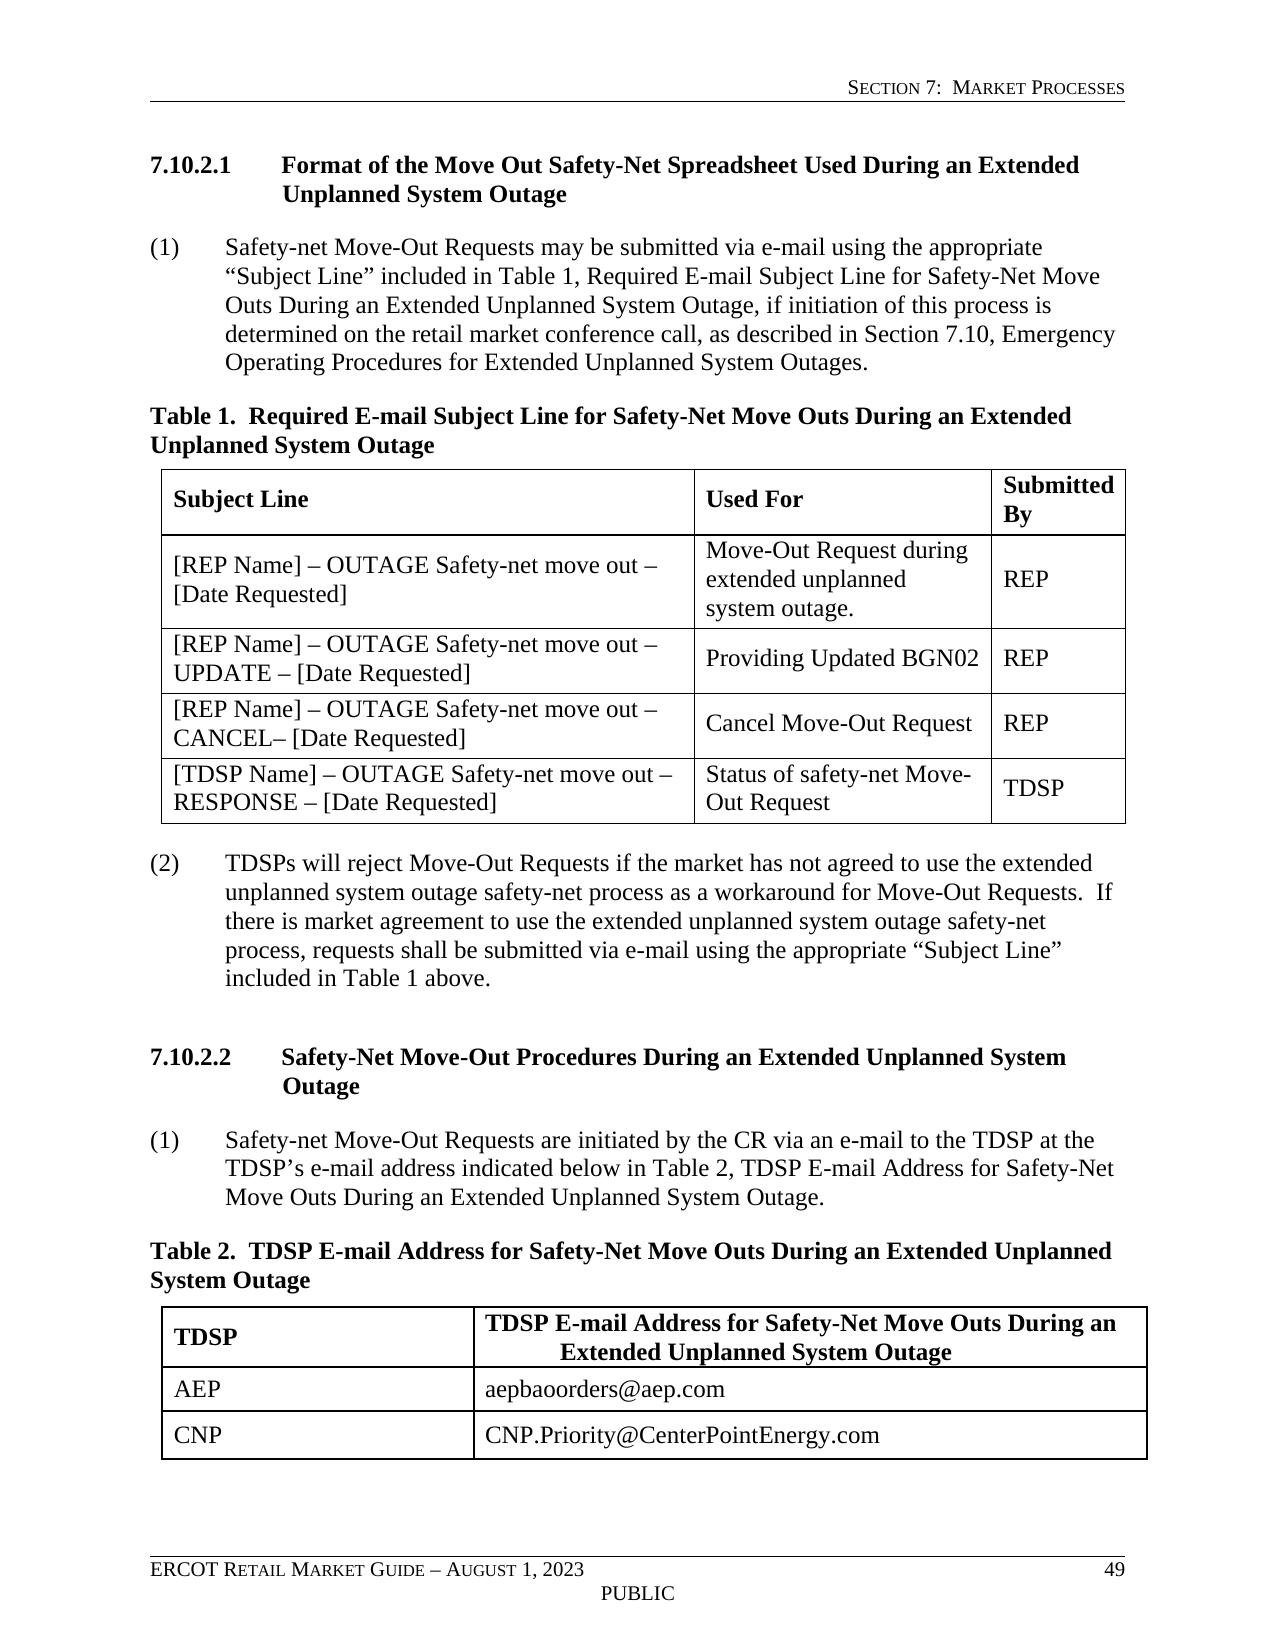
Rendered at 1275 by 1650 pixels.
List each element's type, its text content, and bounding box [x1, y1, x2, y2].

table_cell [REP Name] – OUTAGE Safety-net move out – UPDATE – [Date Requested] [162, 629, 694, 693]
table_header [475, 1308, 1146, 1366]
table_cell TDSP [992, 759, 1125, 822]
text 7.10.2.2 Safety-Net Move-Out Procedures During an Extended Unplanned System Outage [150, 1042, 1125, 1100]
table_cell REP [992, 536, 1125, 628]
table_header Submitted By [992, 470, 1125, 534]
table_header TDSP [163, 1308, 473, 1366]
table_cell [TDSP Name] – OUTAGE Safety-net move out – RESPONSE – [Date Requested] [162, 759, 694, 822]
table_cell Status of safety-net Move-Out Request [695, 759, 991, 822]
text Table 1. Required E-mail Subject Line for Safety-Net Move Outs During an Extended Unplanned System Outage [150, 401, 1125, 459]
table_cell CNP.Priority@CenterPointEnergy.com [475, 1412, 1146, 1458]
table_cell REP [992, 694, 1125, 758]
table_header Used For [695, 470, 991, 534]
text 7.10.2.1 Format of the Move Out Safety-Net Spreadsheet Used During an Extended Unplanned System Outage [150, 150, 1125, 207]
text (2) TDSPs will reject Move-Out Requests if the market has not agreed to use the extended unplanned system outage safety-net process as a workaround for Move-Out Requests. If there is market agreement to use the extended unplanned system outage safety-net process, requests shall be submitted via e-mail using the appropriate “Subject Line” included in Table 1 above. [150, 848, 1125, 992]
text Table 2. TDSP E-mail Address for Safety-Net Move Outs During an Extended Unplanned System Outage [150, 1236, 1125, 1293]
table_cell AEP [163, 1368, 473, 1409]
text (1) Safety-net Move-Out Requests may be submitted via e-mail using the appropriate “Subject Line” included in Table 1, Required E-mail Subject Line for Safety-Net Move Outs During an Extended Unplanned System Outage, if initiation of this process is determined on the retail market conference call, as described in Section 7.10, Emergency Operating Procedures for Extended Unplanned System Outages. [150, 232, 1125, 376]
table_cell Providing Updated BGN02 [695, 629, 991, 693]
table_cell [REP Name] – OUTAGE Safety-net move out – CANCEL– [Date Requested] [162, 694, 694, 758]
table_cell Move-Out Request during extended unplanned system outage. [695, 536, 991, 628]
table_header Subject Line [162, 470, 694, 534]
table_cell REP [992, 629, 1125, 693]
table_cell CNP [163, 1412, 473, 1458]
table_cell [REP Name] – OUTAGE Safety-net move out – [Date Requested] [162, 536, 694, 628]
table_cell aepbaoorders@aep.com [475, 1368, 1146, 1409]
text (1) Safety-net Move-Out Requests are initiated by the CR via an e-mail to the TDSP at the TDSP’s e-mail address indicated below in Table 2, TDSP E-mail Address for Safety-Net Move Outs During an Extended Unplanned System Outage. [150, 1125, 1125, 1211]
table_cell Cancel Move-Out Request [695, 694, 991, 758]
